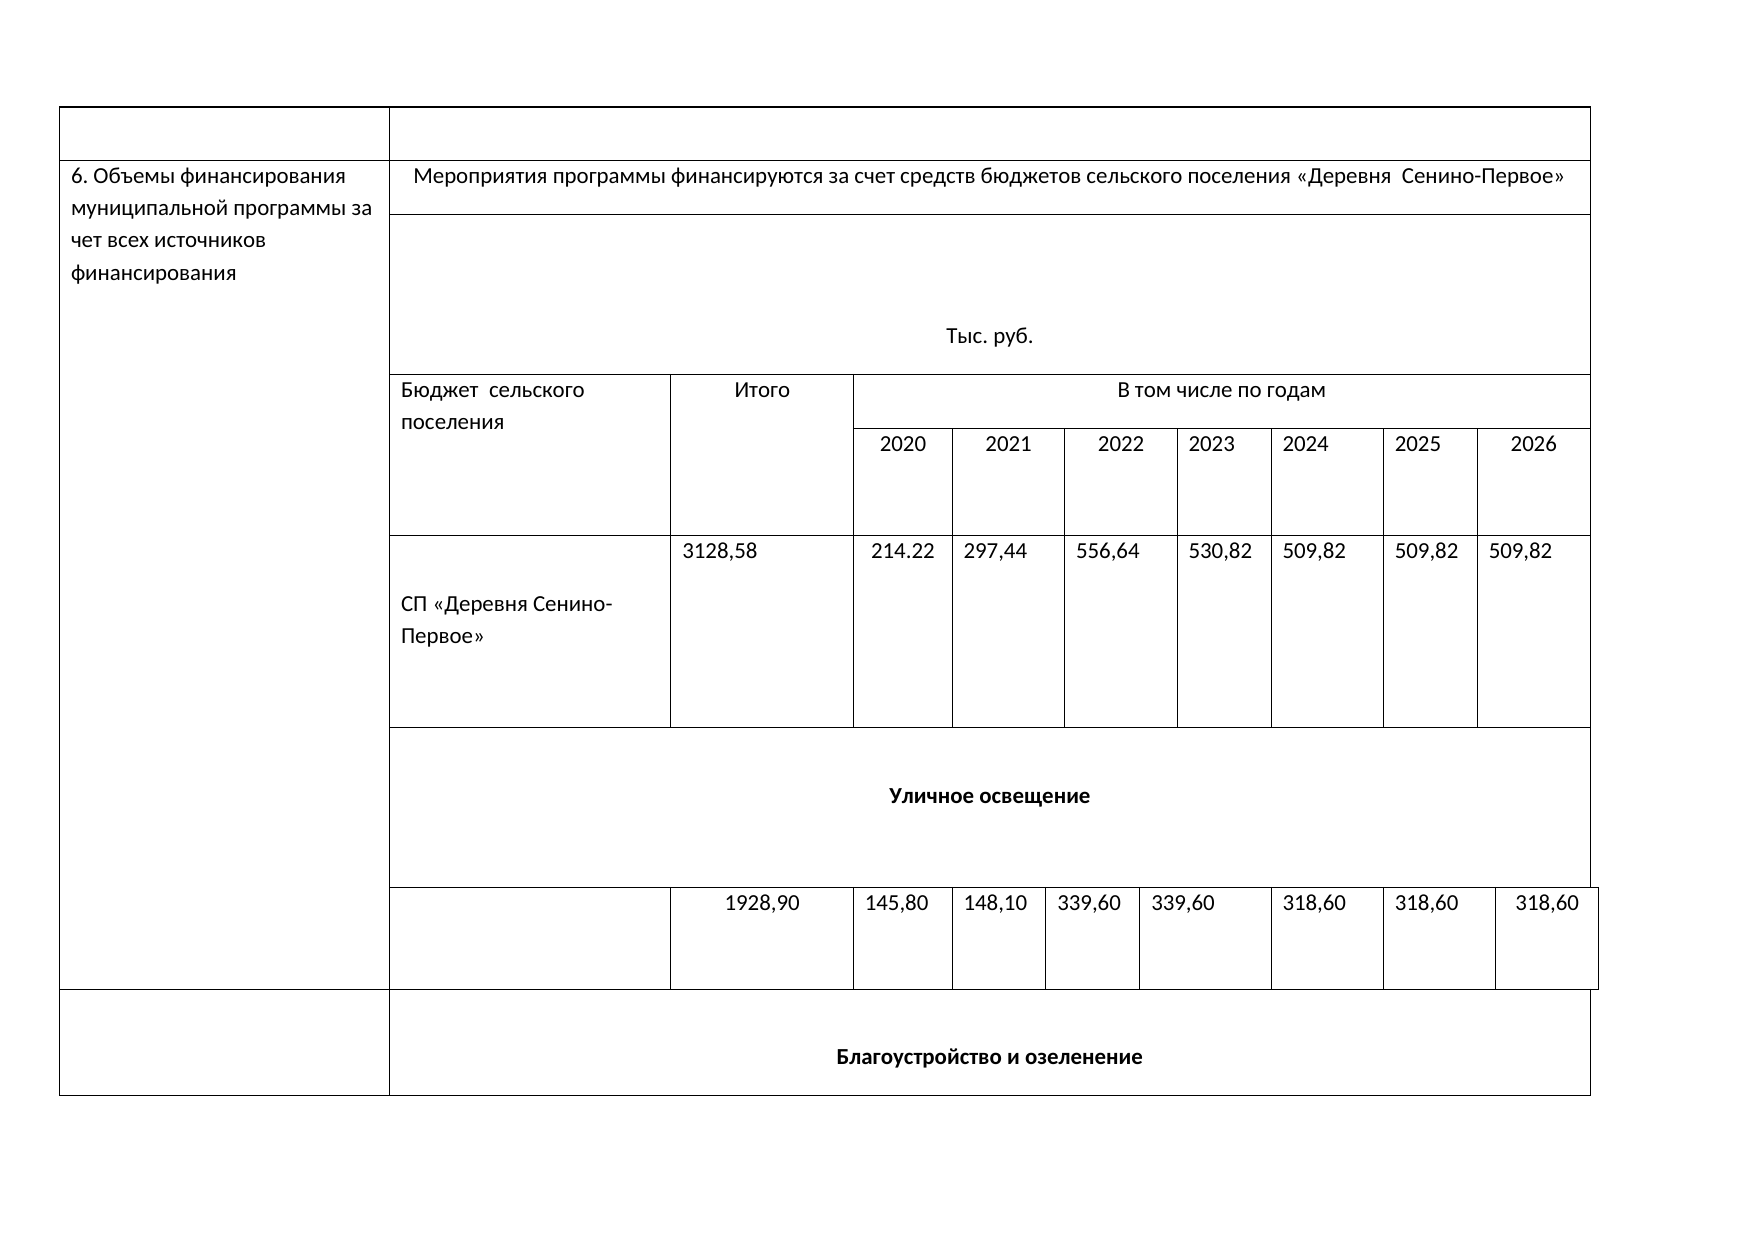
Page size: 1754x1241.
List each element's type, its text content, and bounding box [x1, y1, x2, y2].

table_cell 2025 [1384, 429, 1477, 535]
table_cell 214.22 [854, 536, 952, 727]
table_cell 509,82 [1478, 536, 1590, 727]
table_cell 3128,58 [671, 536, 853, 727]
table_cell 556,64 [1065, 536, 1177, 727]
table_cell 339,60 [1046, 888, 1139, 988]
table_cell 148,10 [953, 888, 1045, 988]
table_cell 6. Объемы финансирования муниципальной программы за чет всех источников финансирования [60, 161, 389, 988]
table_cell 318,60 [1496, 888, 1598, 988]
table_cell 1928,90 [671, 888, 853, 988]
table_cell 339,60 [1140, 888, 1271, 988]
table_cell Тыс. руб. [390, 215, 1590, 374]
table_cell 2020 [854, 429, 952, 535]
table_cell 509,82 [1384, 536, 1477, 727]
table_cell 530,82 [1178, 536, 1271, 727]
table_cell [60, 990, 389, 1095]
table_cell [390, 990, 1590, 1095]
table_cell СП «Деревня Сенино-Первое» [390, 536, 670, 727]
table_cell 145,80 [854, 888, 952, 988]
table_cell В том числе по годам [854, 375, 1590, 428]
table_cell 318,60 [1384, 888, 1495, 988]
table_cell 2023 [1178, 429, 1271, 535]
table_cell 297,44 [953, 536, 1064, 727]
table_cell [390, 108, 1590, 160]
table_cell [60, 108, 389, 160]
table_cell 2022 [1065, 429, 1177, 535]
table_cell Итого [671, 375, 853, 535]
table_cell 2021 [953, 429, 1064, 535]
table_cell Уличное освещение [390, 728, 1590, 887]
table_cell 2024 [1272, 429, 1383, 535]
table_cell 509,82 [1272, 536, 1383, 727]
table_cell 318,60 [1272, 888, 1383, 988]
table_cell Мероприятия программы финансируются за счет средств бюджетов сельского поселения «Деревня Сенино-Первое» [390, 161, 1590, 214]
table_cell 2026 [1478, 429, 1590, 535]
table_cell [390, 888, 670, 988]
table_cell Бюджет сельского поселения [390, 375, 670, 535]
